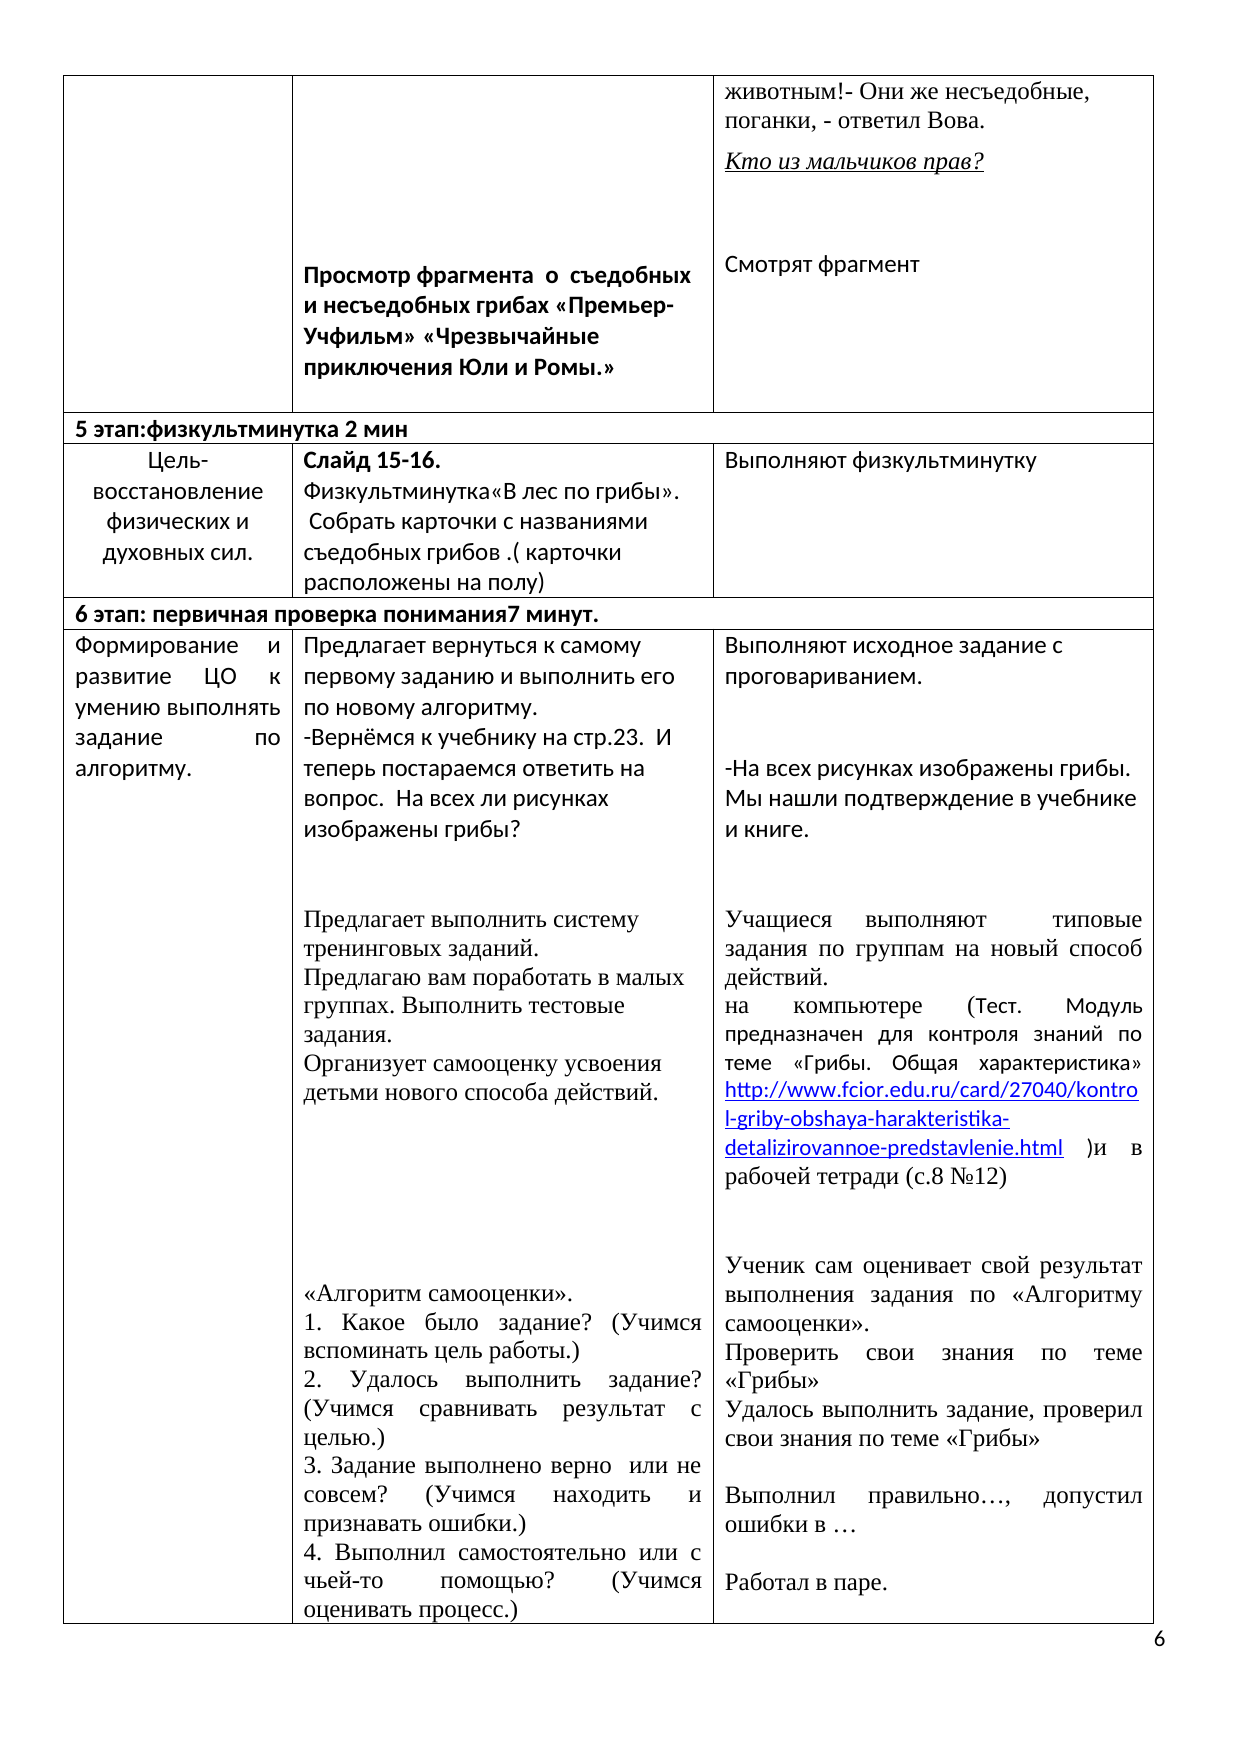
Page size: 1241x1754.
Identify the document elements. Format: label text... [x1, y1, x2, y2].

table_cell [293, 630, 713, 1623]
table_cell 6 этап: первичная проверка понимания7 минут. [64, 598, 1153, 628]
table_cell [64, 76, 292, 412]
table_cell Слайд 15-16. Физкультминутка«В лес по грибы». Собрать карточки с названиями съедобных грибов .( карточки расположены на полу) [293, 444, 713, 597]
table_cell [293, 76, 713, 412]
table_cell Выполняют физкультминутку [714, 444, 1153, 597]
table_cell Цель-восстановление физических и духовных сил. [64, 444, 292, 597]
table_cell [64, 630, 292, 1623]
table_cell 5 этап:физкультминутка 2 мин [64, 413, 1153, 443]
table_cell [714, 630, 1153, 1623]
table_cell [714, 76, 1153, 412]
